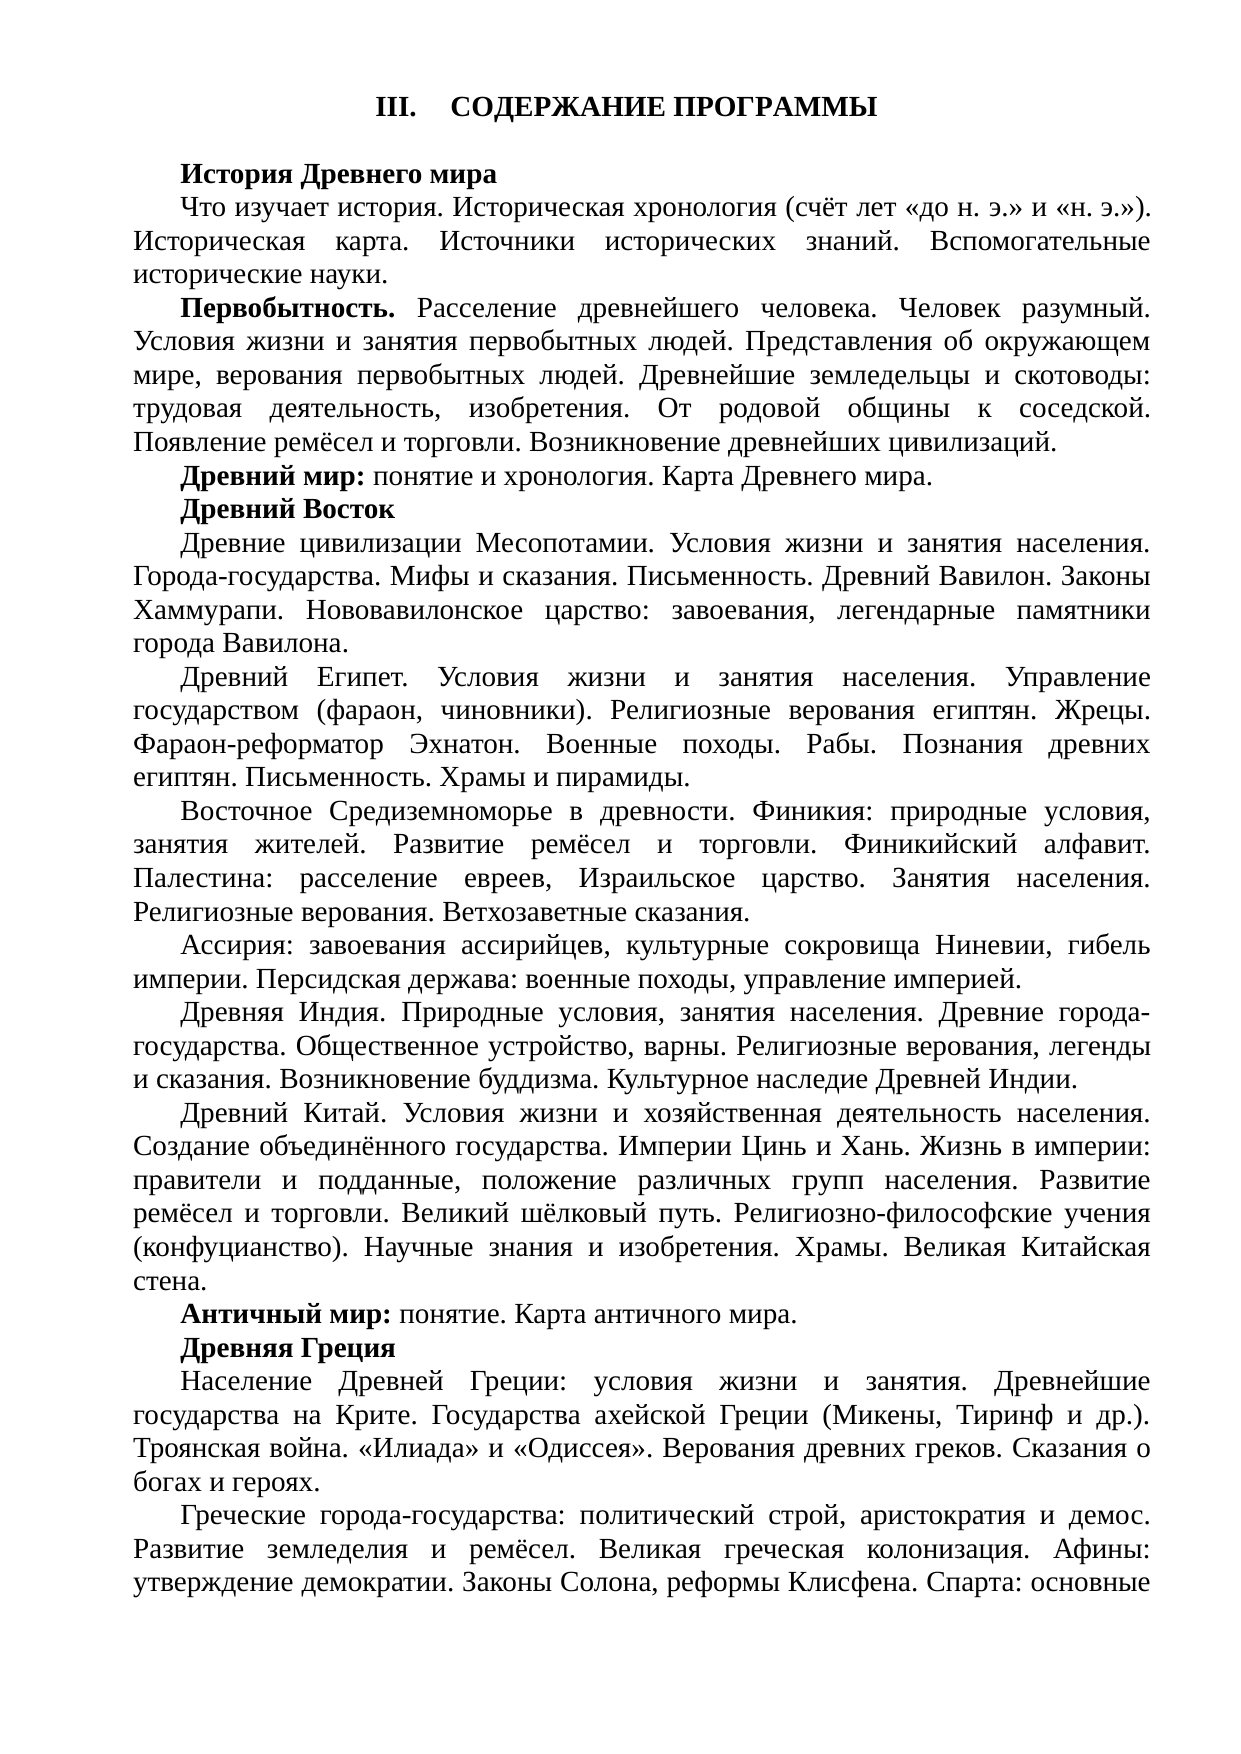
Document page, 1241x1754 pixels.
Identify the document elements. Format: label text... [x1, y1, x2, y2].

text Древняя Индия. Природные условия, занятия населения. Древние города-государства. Общественное устройство, варны. Религиозные верования, легенды и сказания. Возникновение буддизма. Культурное наследие Древней Индии. [133, 994, 1152, 1095]
text История Древнего мира [133, 156, 1152, 189]
text Что изучает история. Историческая хронология (счёт лет «до н. э.» и «н. э.»). Историческая карта. Источники исторических знаний. Вспомогательные исторические науки. [133, 189, 1152, 290]
text Античный мир: понятие. Карта античного мира. [133, 1296, 1152, 1330]
list СОДЕРЖАНИЕ ПРОГРАММЫ [375, 89, 1152, 122]
text Древний Восток [133, 491, 1152, 525]
text Ассирия: завоевания ассирийцев, культурные сокровища Ниневии, гибель империи. Персидская держава: военные походы, управление империей. [133, 927, 1152, 994]
text Население Древней Греции: условия жизни и занятия. Древнейшие государства на Крите. Государства ахейской Греции (Микены, Тиринф и др.). Троянская война. «Илиада» и «Одиссея». Верования древних греков. Сказания о богах и героях. [133, 1363, 1152, 1497]
text Древний Египет. Условия жизни и занятия населения. Управление государством (фараон, чиновники). Религиозные верования египтян. Жрецы. Фараон-реформатор Эхнатон. Военные походы. Рабы. Познания древних египтян. Письменность. Храмы и пирамиды. [133, 659, 1152, 793]
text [133, 1497, 1152, 1598]
text Древние цивилизации Месопотамии. Условия жизни и занятия населения. Города-государства. Мифы и сказания. Письменность. Древний Вавилон. Законы Хаммурапи. Нововавилонское царство: завоевания, легендарные памятники города Вавилона. [133, 525, 1152, 659]
text Древний Китай. Условия жизни и хозяйственная деятельность населения. Создание объединённого государства. Империи Цинь и Хань. Жизнь в империи: правители и подданные, положение различных групп населения. Развитие ремёсел и торговли. Великий шёлковый путь. Религиозно-философские учения (конфуцианство). Научные знания и изобретения. Храмы. Великая Китайская стена. [133, 1095, 1152, 1296]
text Древний мир: понятие и хронология. Карта Древнего мира. [133, 458, 1152, 491]
text Первобытность. Расселение древнейшего человека. Человек разумный. Условия жизни и занятия первобытных людей. Представления об окружающем мире, верования первобытных людей. Древнейшие земледельцы и скотоводы: трудовая деятельность, изобретения. От родовой общины к соседской. Появление ремёсел и торговли. Возникновение древнейших цивилизаций. [133, 290, 1152, 458]
text Восточное Средиземноморье в древности. Финикия: природные условия, занятия жителей. Развитие ремёсел и торговли. Финикийский алфавит. Палестина: расселение евреев, Израильское царство. Занятия населения. Религиозные верования. Ветхозаветные сказания. [133, 793, 1152, 927]
text Древняя Греция [133, 1330, 1152, 1363]
